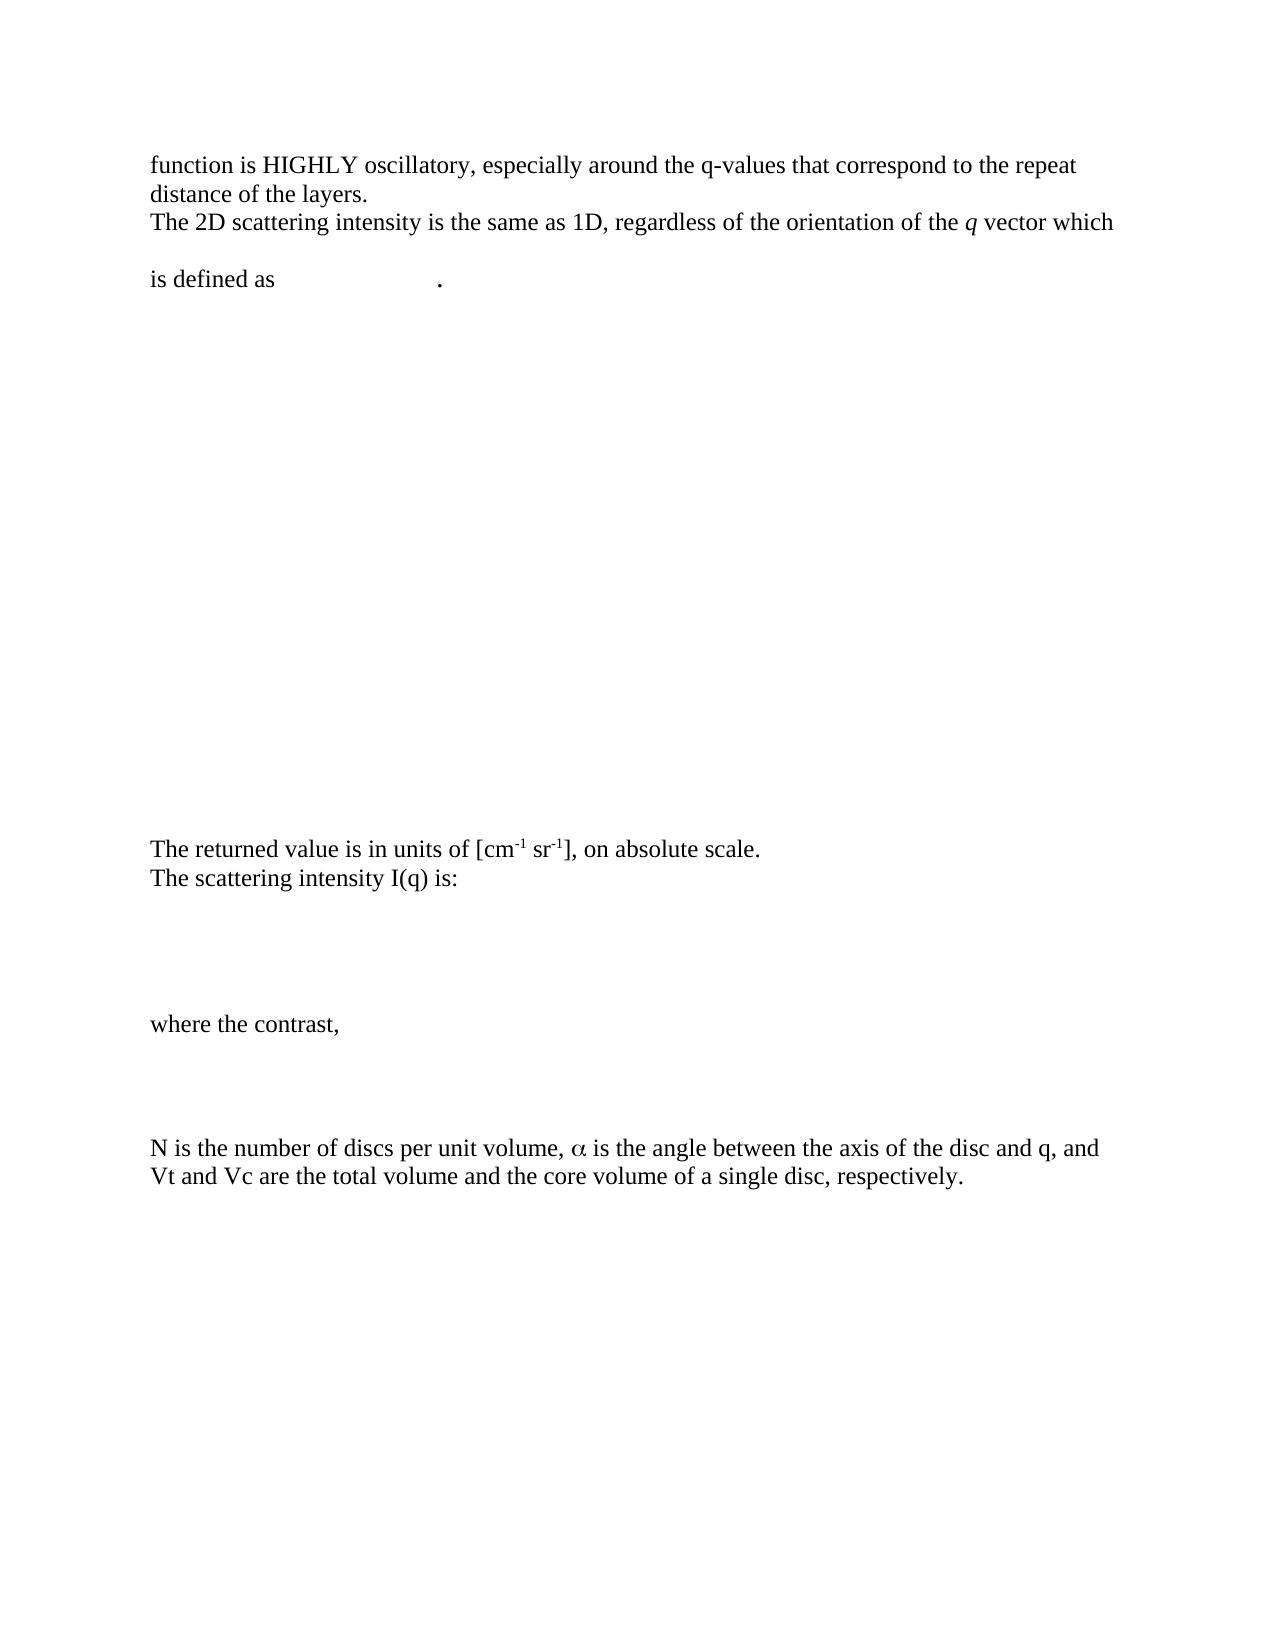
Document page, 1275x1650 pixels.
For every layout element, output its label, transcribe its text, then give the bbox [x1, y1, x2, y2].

text The scattering intensity I(q) is: [150, 863, 1125, 892]
text N is the number of discs per unit volume,  is the angle between the axis of the disc and q, and Vt and Vc are the total volume and the core volume of a single disc, respectively. [150, 1133, 1125, 1190]
text The 2D scattering intensity is the same as 1D, regardless of the orientation of the q vector which is defined as. [150, 207, 1125, 294]
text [150, 150, 1125, 207]
text The returned value is in units of [cm-1 sr-1], on absolute scale. [150, 834, 1125, 863]
text where the contrast, [150, 1009, 1125, 1038]
